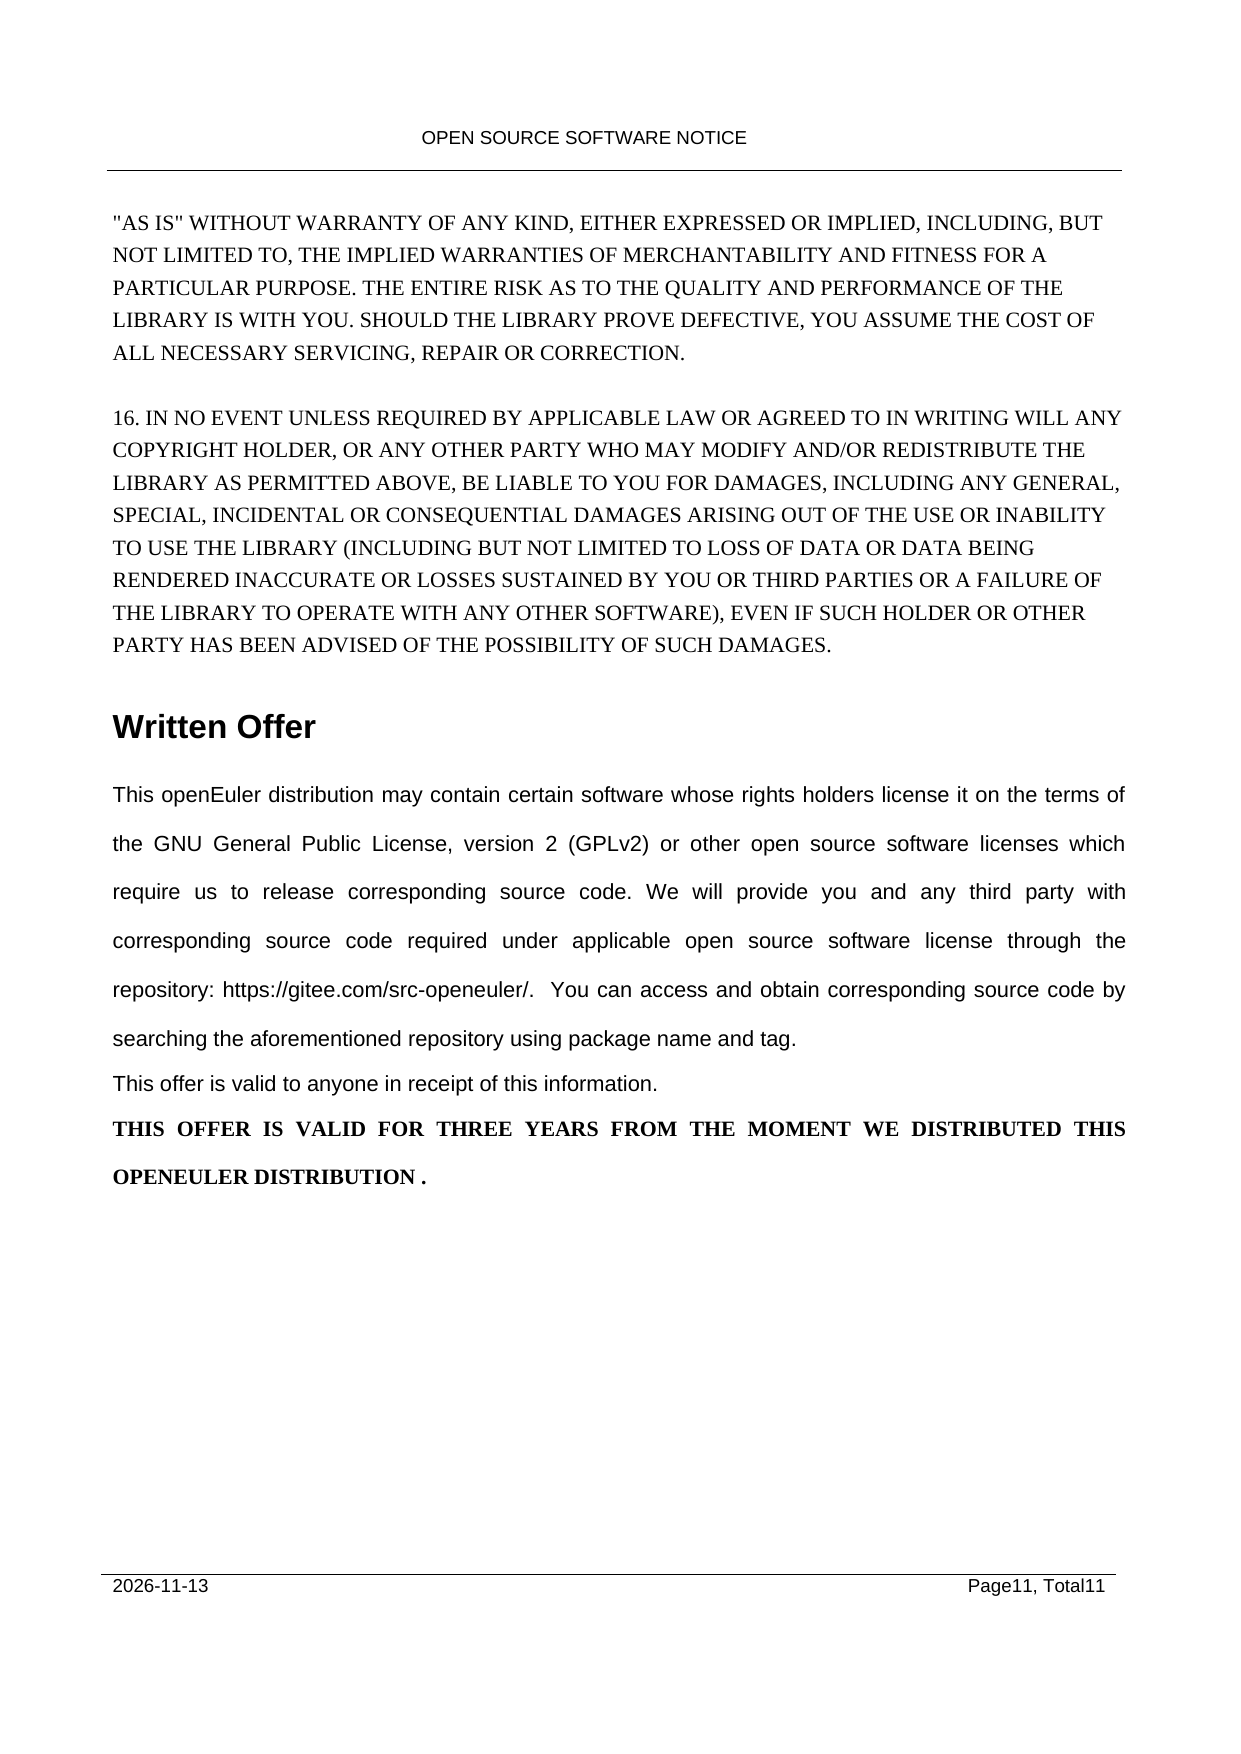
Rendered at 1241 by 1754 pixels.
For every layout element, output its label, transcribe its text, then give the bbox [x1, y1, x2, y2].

text Written Offer [112, 694, 1128, 759]
text This openEuler distribution may contain certain software whose rights holders license it on the terms of the GNU General Public License, version 2 (GPLv2) or other open source software licenses which require us to release corresponding source code. We will provide you and any third party with corresponding source code required under applicable open source software license through the repository: https://gitee.com/src-openeuler/. You can access and obtain corresponding source code by searching the aforementioned repository using package name and tag. [112, 778, 1128, 1054]
text THIS OFFER IS VALID FOR THREE YEARS FROM THE MOMENT WE DISTRIBUTED THIS OPENEULER DISTRIBUTION . [112, 1112, 1128, 1193]
text This offer is valid to anyone in receipt of this information. [112, 1067, 1128, 1099]
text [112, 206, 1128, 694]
